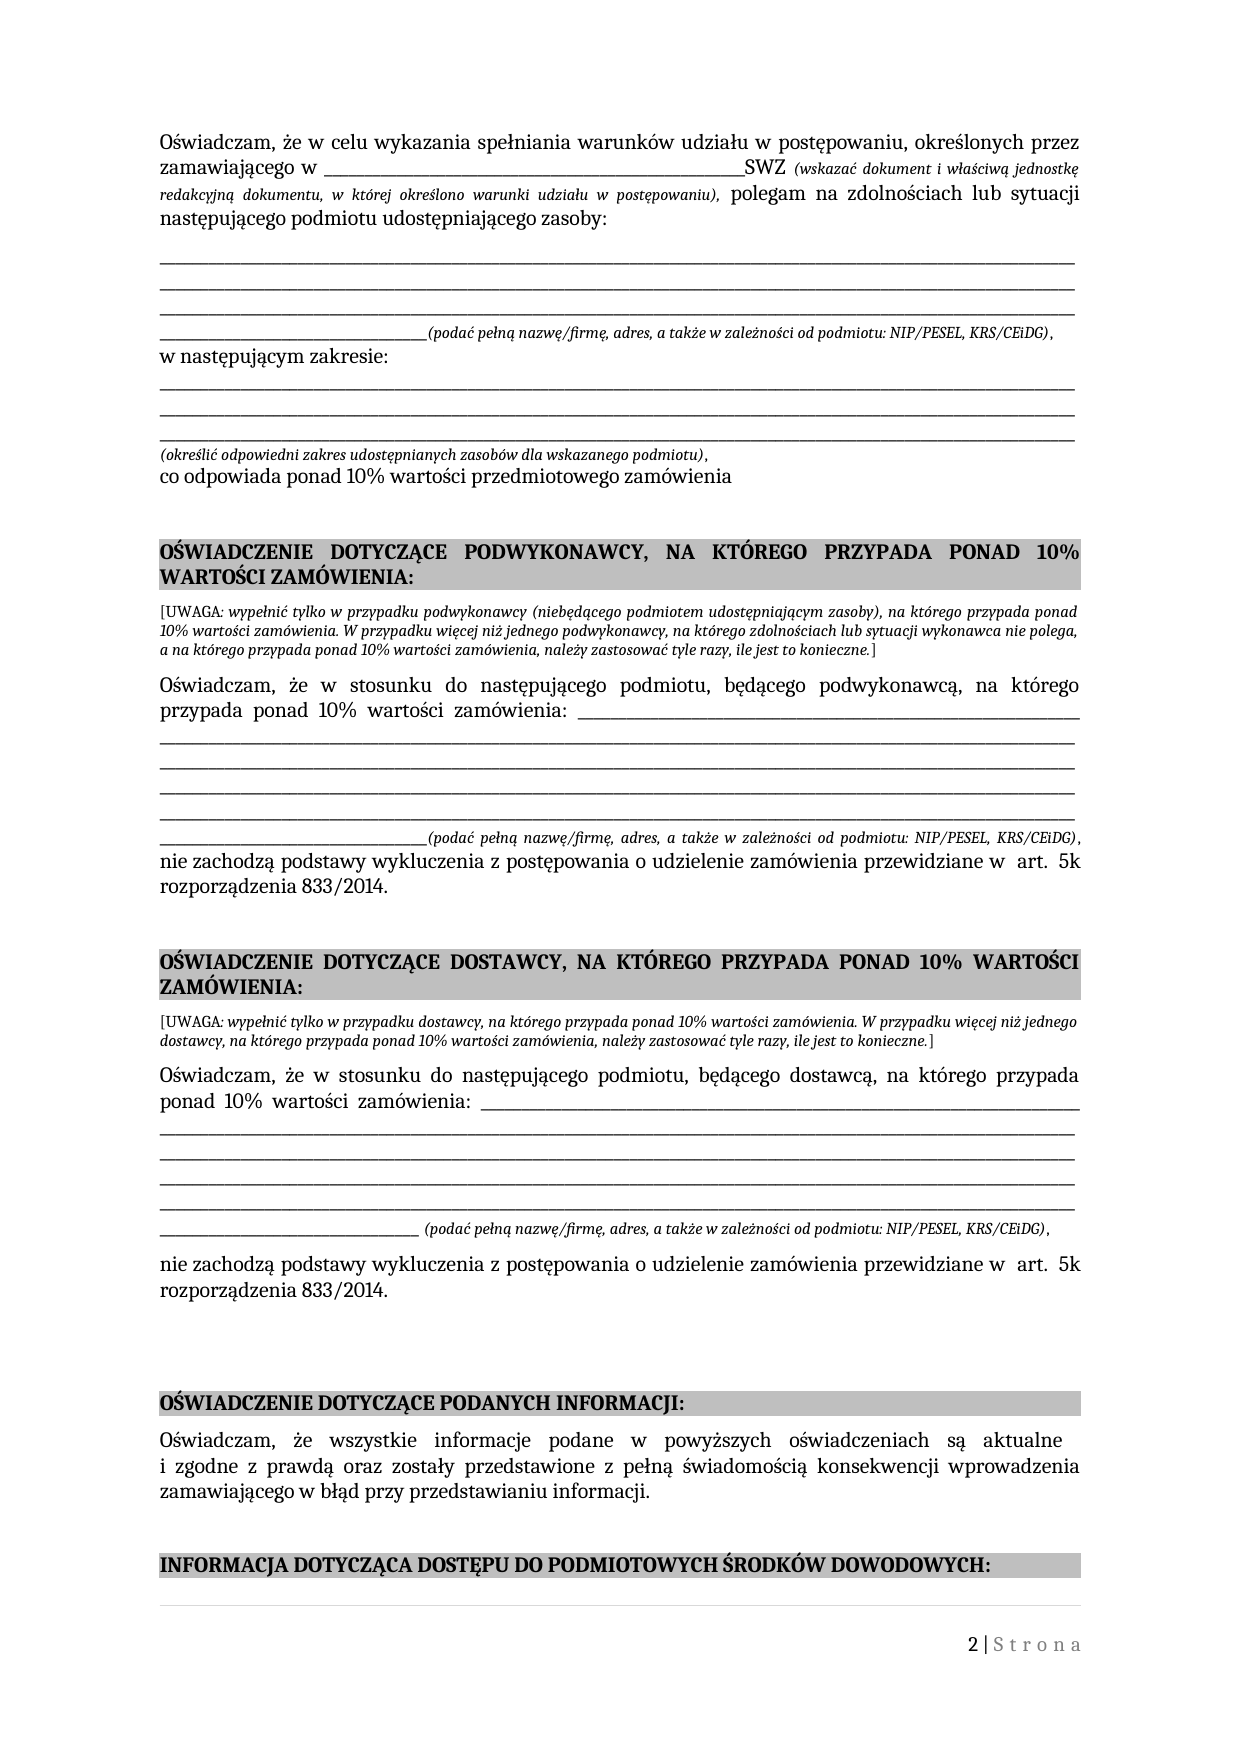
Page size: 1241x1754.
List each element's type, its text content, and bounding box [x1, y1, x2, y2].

text [UWAGA: wypełnić tylko w przypadku podwykonawcy (niebędącego podmiotem udostępniającym zasoby), na którego przypada ponad 10% wartości zamówienia. W przypadku więcej niż jednego podwykonawcy, na którego zdolnościach lub sytuacji wykonawca nie polega, a na którego przypada ponad 10% wartości zamówienia, należy zastosować tyle razy, ile jest to konieczne.] [159, 602, 1081, 660]
text INFORMACJA DOTYCZĄCA DOSTĘPU DO PODMIOTOWYCH ŚRODKÓW DOWODOWYCH: [159, 1553, 1081, 1578]
text OŚWIADCZENIE DOTYCZĄCE PODANYCH INFORMACJI: [159, 1391, 1081, 1416]
text Oświadczam, że w celu wykazania spełniania warunków udziału w postępowaniu, określonych przez zamawiającego w ____________________________________________________SWZ (wskazać dokument i właściwą jednostkę redakcyjną dokumentu, w której określono warunki udziału w postępowaniu), polegam na zdolnościach lub sytuacji następującego podmiotu udostępniającego zasoby: [159, 130, 1081, 231]
text OŚWIADCZENIE DOTYCZĄCE PODWYKONAWCY, NA KTÓREGO PRZYPADA PONAD 10% WARTOŚCI ZAMÓWIENIA: [159, 539, 1081, 590]
text OŚWIADCZENIE DOTYCZĄCE DOSTAWCY, NA KTÓREGO PRZYPADA PONAD 10% WARTOŚCI ZAMÓWIENIA: [159, 949, 1081, 1000]
text nie zachodzą podstawy wykluczenia z postępowania o udzielenie zamówienia przewidziane w art. 5k rozporządzenia 833/2014. [159, 1252, 1081, 1303]
text Oświadczam, że w stosunku do następującego podmiotu, będącego dostawcą, na którego przypada ponad 10% wartości zamówienia: __________________________________________________________________________ ____________________________________________________________________________________________________________________________________________________________________________________________________________________________________________________________________________________________________________________________________________________________________________________________________________________________________________________________________________________________________ (podać pełną nazwę/firmę, adres, a także w zależności od podmiotu: NIP/PESEL, KRS/CEiDG), [159, 1063, 1081, 1240]
text ____________________________________________________________________________________________________________________________________________________________________________________________________________________________________________________________________________________________________________________________________________________________________________________(podać pełną nazwę/firmę, adres, a także w zależności od podmiotu: NIP/PESEL, KRS/CEiDG), w następującym zakresie: ___________________________________________________________________________________________________________________________________________________________________________________________________________________________________________________________________________________________________________________________________________________ (określić odpowiedni zakres udostępnianych zasobów dla wskazanego podmiotu), co odpowiada ponad 10% wartości przedmiotowego zamówienia [159, 243, 1081, 489]
text Oświadczam, że w stosunku do następującego podmiotu, będącego podwykonawcą, na którego przypada ponad 10% wartości zamówienia: ______________________________________________________________ _____________________________________________________________________________________________________________________________________________________________________________________________________________________________________________________________________________________________________________________________________________________________________________________________________________________________________________________________________________________________________(podać pełną nazwę/firmę, adres, a także w zależności od podmiotu: NIP/PESEL, KRS/CEiDG), nie zachodzą podstawy wykluczenia z postępowania o udzielenie zamówienia przewidziane w art. 5k rozporządzenia 833/2014. [159, 672, 1081, 899]
text Oświadczam, że wszystkie informacje podane w powyższych oświadczeniach są aktualne i zgodne z prawdą oraz zostały przedstawione z pełną świadomością konsekwencji wprowadzenia zamawiającego w błąd przy przedstawianiu informacji. [159, 1428, 1081, 1504]
text [UWAGA: wypełnić tylko w przypadku dostawcy, na którego przypada ponad 10% wartości zamówienia. W przypadku więcej niż jednego dostawcy, na którego przypada ponad 10% wartości zamówienia, należy zastosować tyle razy, ile jest to konieczne.] [159, 1012, 1081, 1051]
